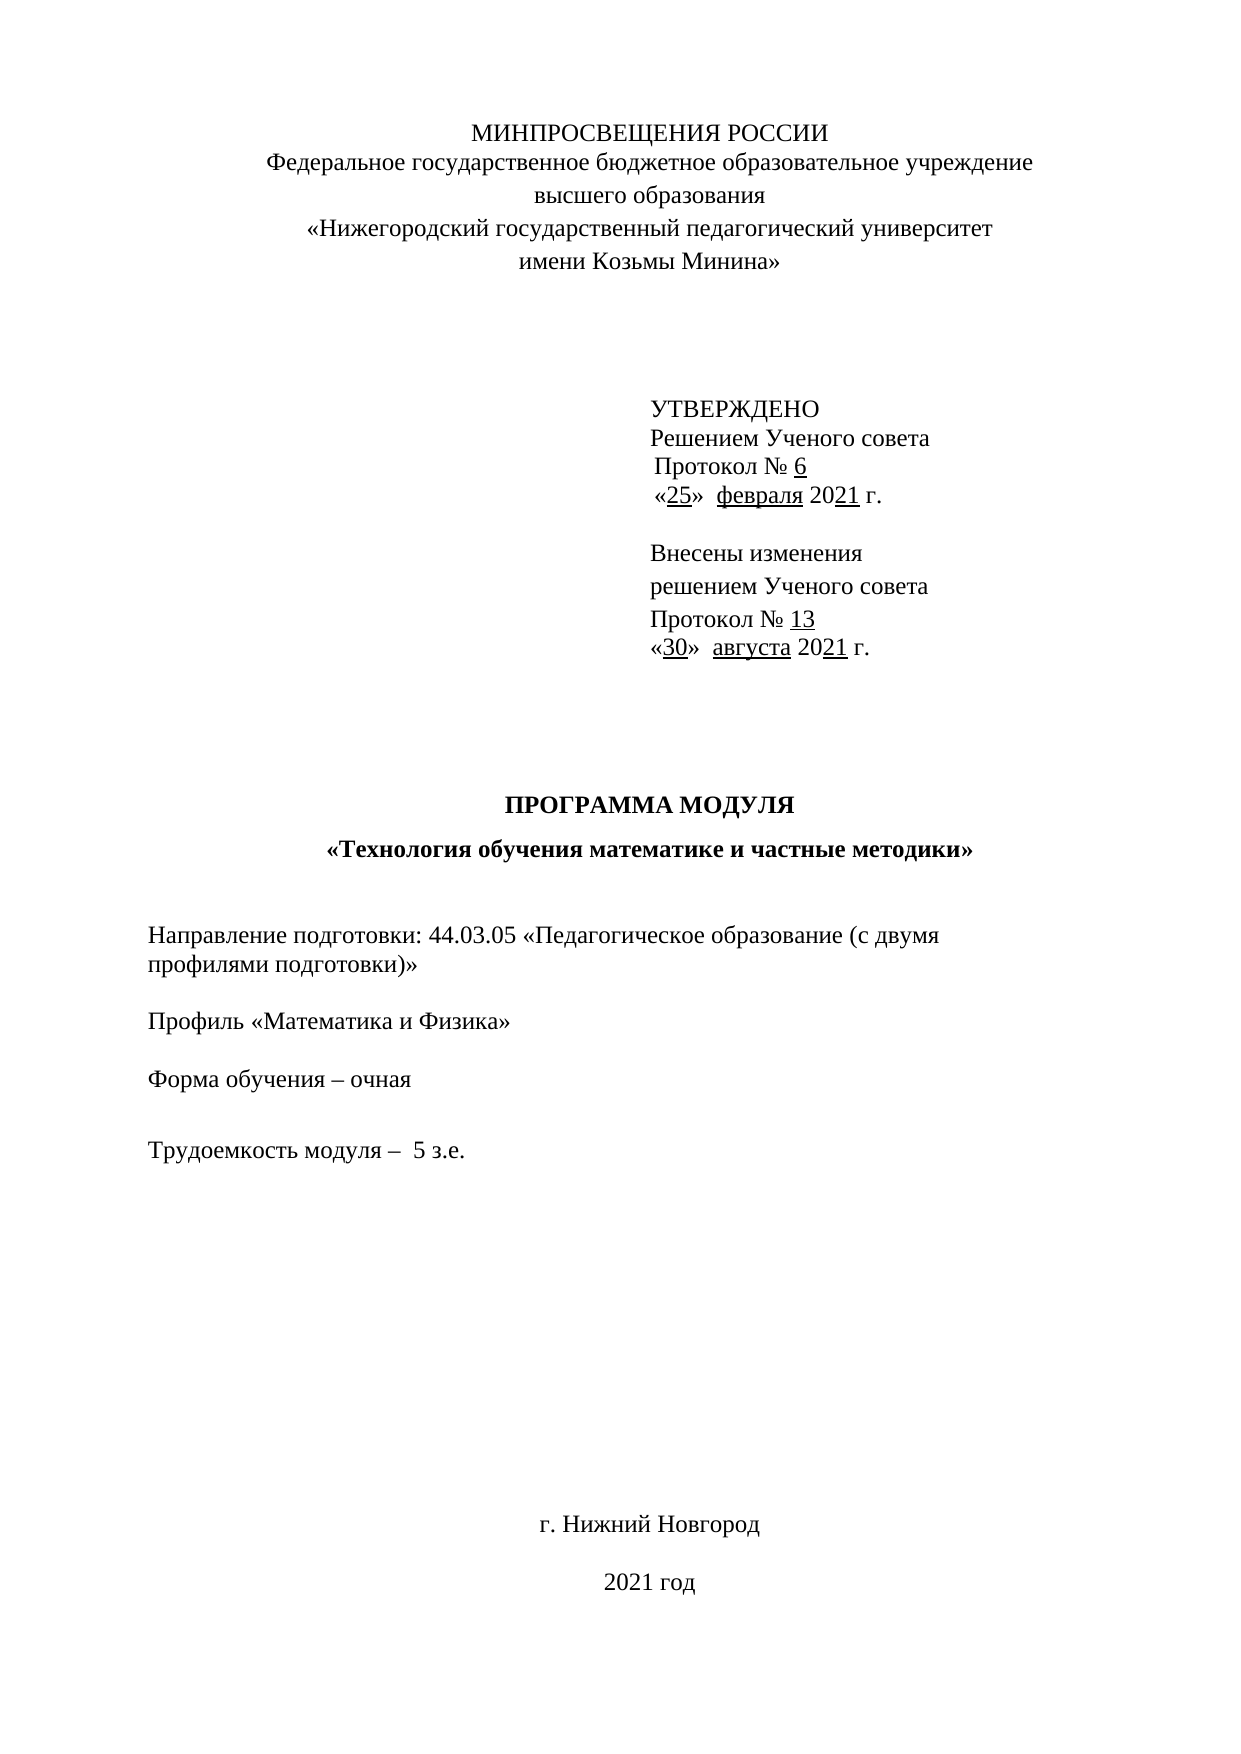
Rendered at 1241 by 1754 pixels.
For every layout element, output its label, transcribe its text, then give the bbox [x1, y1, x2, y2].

text Внесены изменения [650, 538, 1152, 566]
text Профиль «Математика и Физика» [148, 1006, 1152, 1035]
text Трудоемкость модуля – 5 з.е. [148, 1136, 1152, 1164]
text Решением Ученого совета [650, 423, 1152, 451]
text «Технология обучения математике и частные методики» [148, 834, 1152, 862]
text программа модуля [148, 791, 1152, 819]
list Направление подготовки: 44.03.05 «Педагогическое образование (с двумя профилями подготовки)» [148, 920, 987, 977]
text Федеральное государственное бюджетное образовательное учреждение [148, 147, 1152, 176]
text 2021 год [148, 1567, 1152, 1596]
text Форма обучения – очная [148, 1064, 1152, 1092]
text Протокол № 6 [148, 451, 1152, 480]
text УТВЕРЖДЕНО [650, 394, 1152, 423]
text «Нижегородский государственный педагогический университет [148, 213, 1152, 242]
text г. Нижний Новгород [148, 1509, 1152, 1538]
text имени Козьмы Минина» [148, 246, 1152, 275]
text МИНПРОСВЕЩЕНИЯ РОССИИ [148, 118, 1152, 147]
text Протокол № 13 [502, 604, 1152, 632]
text «30» августа 2021 г. [502, 632, 1152, 661]
text решением Ученого совета [650, 571, 1152, 599]
text «25» февраля 2021 г. [148, 480, 1152, 509]
text высшего образования [148, 180, 1152, 209]
